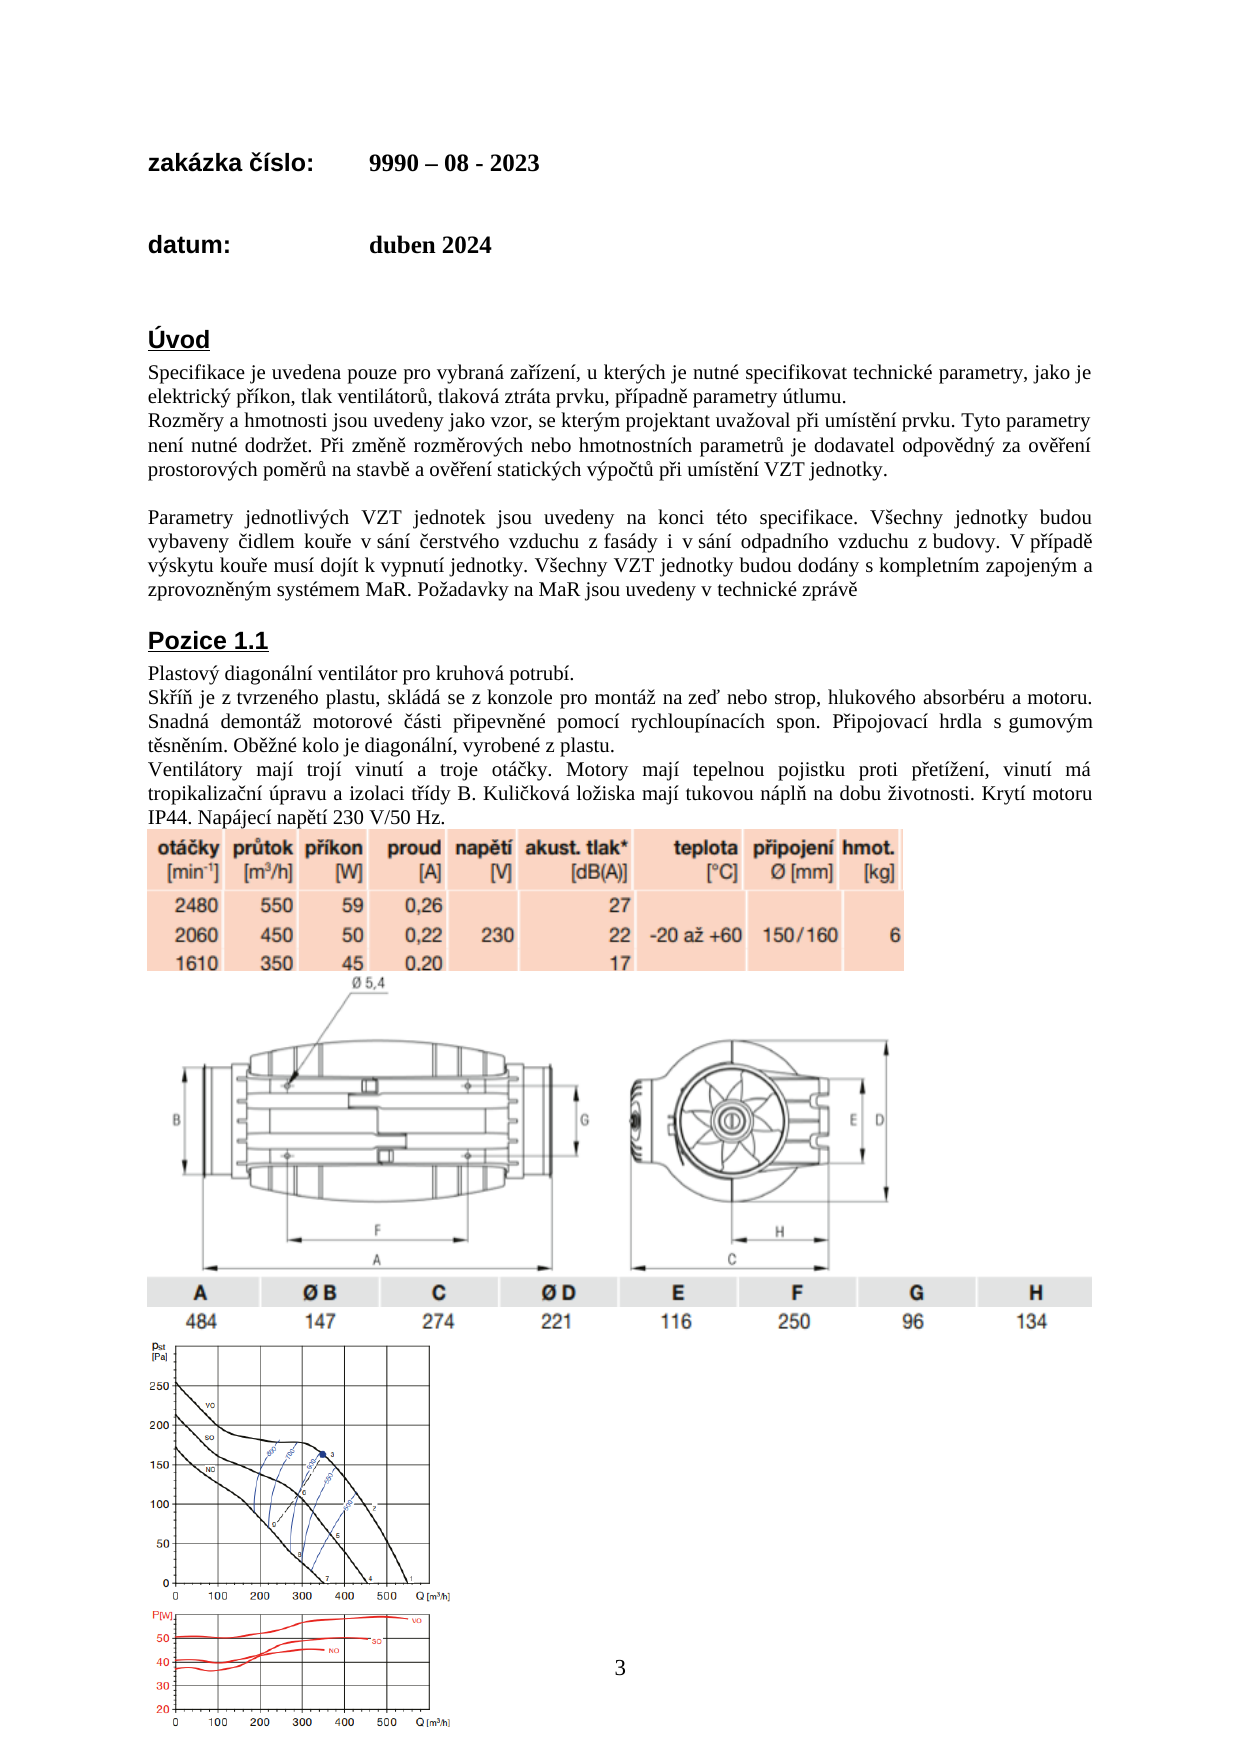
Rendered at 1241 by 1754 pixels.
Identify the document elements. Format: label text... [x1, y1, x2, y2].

text Skříň je z tvrzeného plastu, skládá se z konzole pro montáž na zeď nebo strop, hlukového absorbéru a motoru. Snadná demontáž motorové části připevněné pomocí rychloupínacích spon. Připojovací hrdla s gumovým těsněním. Oběžné kolo je diagonální, vyrobené z plastu. [148, 685, 1093, 757]
text Rozměry a hmotnosti jsou uvedeny jako vzor, se kterým projektant uvažoval při umístění prvku. Tyto parametry není nutné dodržet. Při změně rozměrových nebo hmotnostních parametrů je dodavatel odpovědný za ověření prostorových poměrů na stavbě a ověření statických výpočtů při umístění VZT jednotky. [148, 408, 1093, 481]
subtitle Úvod [148, 325, 1093, 354]
text Ventilátory mají trojí vinutí a troje otáčky. Motory mají tepelnou pojistku proti přetížení, vinutí má tropikalizační úpravu a izolaci třídy B. Kuličková ložiska mají tukovou náplň na dobu životnosti. Krytí motoru IP44. Napájecí napětí 230 V/50 Hz. [148, 757, 1093, 829]
text zakázka číslo: 9990 – 08 - 2023 [148, 148, 1093, 176]
text datum: duben 2024 [148, 230, 1093, 259]
text Specifikace je uvedena pouze pro vybraná zařízení, u kterých je nutné specifikovat technické parametry, jako je elektrický příkon, tlak ventilátorů, tlaková ztráta prvku, případně parametry útlumu. [148, 360, 1093, 408]
text Parametry jednotlivých VZT jednotek jsou uvedeny na konci této specifikace. Všechny jednotky budou vybaveny čidlem kouře v sání čerstvého vzduchu z fasády i v sání odpadního vzduchu z budovy. V případě výskytu kouře musí dojít k vypnutí jednotky. Všechny VZT jednotky budou dodány s kompletním zapojeným a zprovozněným systémem MaR. Požadavky na MaR jsou uvedeny v technické zprávě [148, 505, 1093, 601]
subtitle Pozice 1.1 [148, 626, 1093, 655]
text Plastový diagonální ventilátor pro kruhová potrubí. [148, 661, 1093, 685]
picture [147, 829, 1093, 1332]
picture [147, 1338, 453, 1727]
